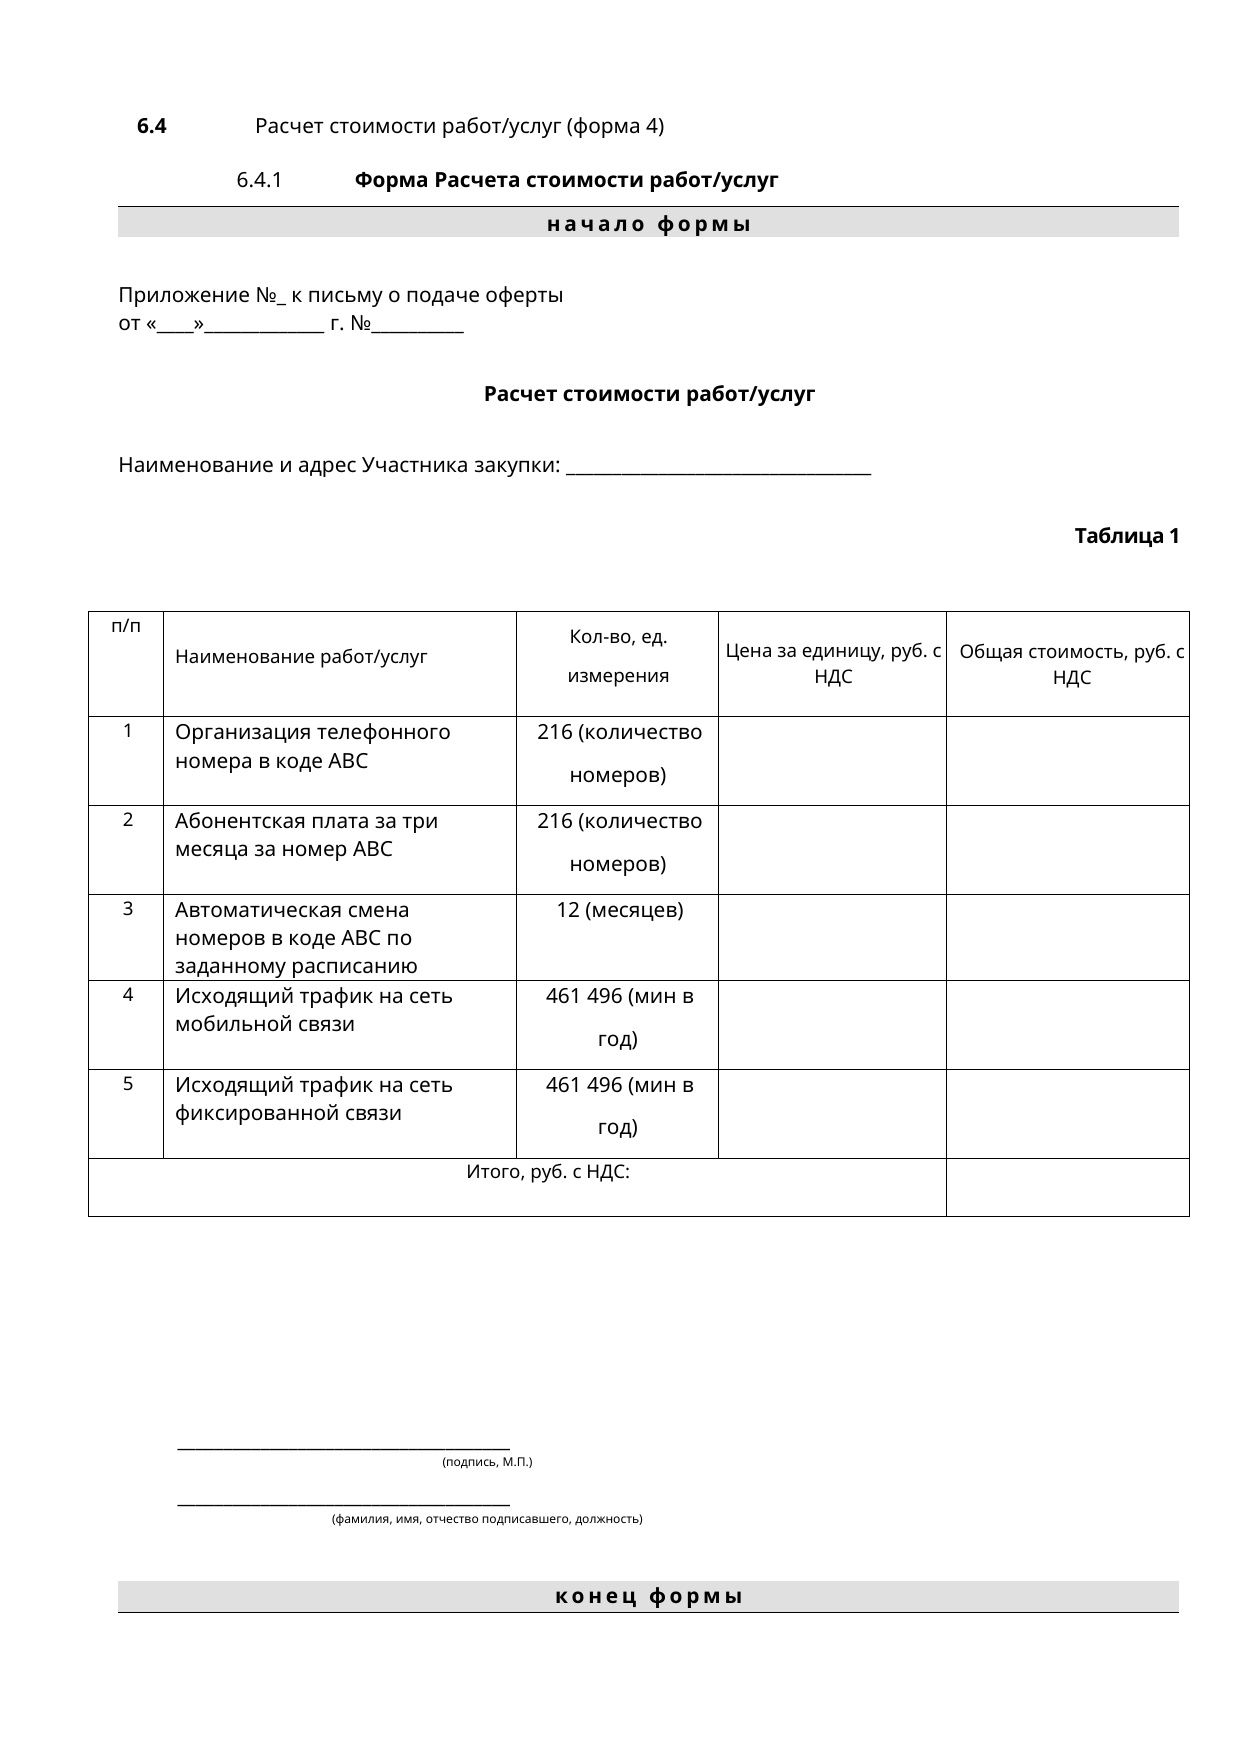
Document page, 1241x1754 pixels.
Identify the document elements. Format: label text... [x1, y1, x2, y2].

text конец формы [118, 1581, 1179, 1612]
text ____________________________________ [118, 1425, 1181, 1453]
table_cell Исходящий трафик на сеть мобильной связи [164, 981, 516, 1069]
text ____________________________________ [118, 1482, 1181, 1510]
table_cell 216 (количество номеров) [517, 806, 718, 894]
table_cell [719, 1070, 946, 1158]
table_cell Абонентская плата за три месяца за номер АВС [164, 806, 516, 894]
text (подпись, М.П.) [118, 1453, 797, 1482]
table_header п/п [89, 612, 163, 716]
table_cell 461 496 (мин в год) [517, 981, 718, 1069]
table_cell [719, 717, 946, 805]
table_cell Итого, руб. с НДС: [89, 1159, 946, 1216]
table_cell 12 (месяцев) [517, 895, 718, 980]
table_cell Автоматическая смена номеров в коде ABC по заданному расписанию [164, 895, 516, 980]
list Форма Расчета стоимости работ/услуг [236, 165, 1181, 193]
table_cell 4 [89, 981, 163, 1069]
table_cell [947, 717, 1189, 805]
text Таблица 1 [118, 521, 1181, 550]
table_cell 2 [89, 806, 163, 894]
table_cell [947, 1070, 1189, 1158]
table_cell 1 [89, 717, 163, 805]
table_cell 5 [89, 1070, 163, 1158]
table_cell 3 [89, 895, 163, 980]
table_header Общая стоимость, руб. с НДС [947, 612, 1189, 716]
table_cell [719, 806, 946, 894]
subtitle Расчет стоимости работ/услуг (форма 4) [137, 111, 1181, 140]
table_cell [947, 895, 1189, 980]
text Наименование и адрес Участника закупки: _________________________________ [118, 450, 1181, 479]
table_header Цена за единицу, руб. с НДС [719, 612, 946, 716]
table_header Кол-во, ед. измерения [517, 612, 718, 716]
table_cell [947, 981, 1189, 1069]
table_cell [719, 981, 946, 1069]
text Расчет стоимости работ/услуг [118, 379, 1181, 408]
text (фамилия, имя, отчество подписавшего, должность) [118, 1510, 797, 1538]
table_cell Организация телефонного номера в коде ABC [164, 717, 516, 805]
table_cell [719, 895, 946, 980]
table_header Наименование работ/услуг [164, 612, 516, 716]
table_cell [947, 806, 1189, 894]
table_cell [947, 1159, 1189, 1216]
table_cell Исходящий трафик на сеть фиксированной связи [164, 1070, 516, 1158]
table_cell 216 (количество номеров) [517, 717, 718, 805]
text начало формы [118, 207, 1179, 237]
table_cell 461 496 (мин в год) [517, 1070, 718, 1158]
text Приложение №_ к письму о подаче оферты от «____»_____________ г. №__________ [118, 280, 1181, 337]
